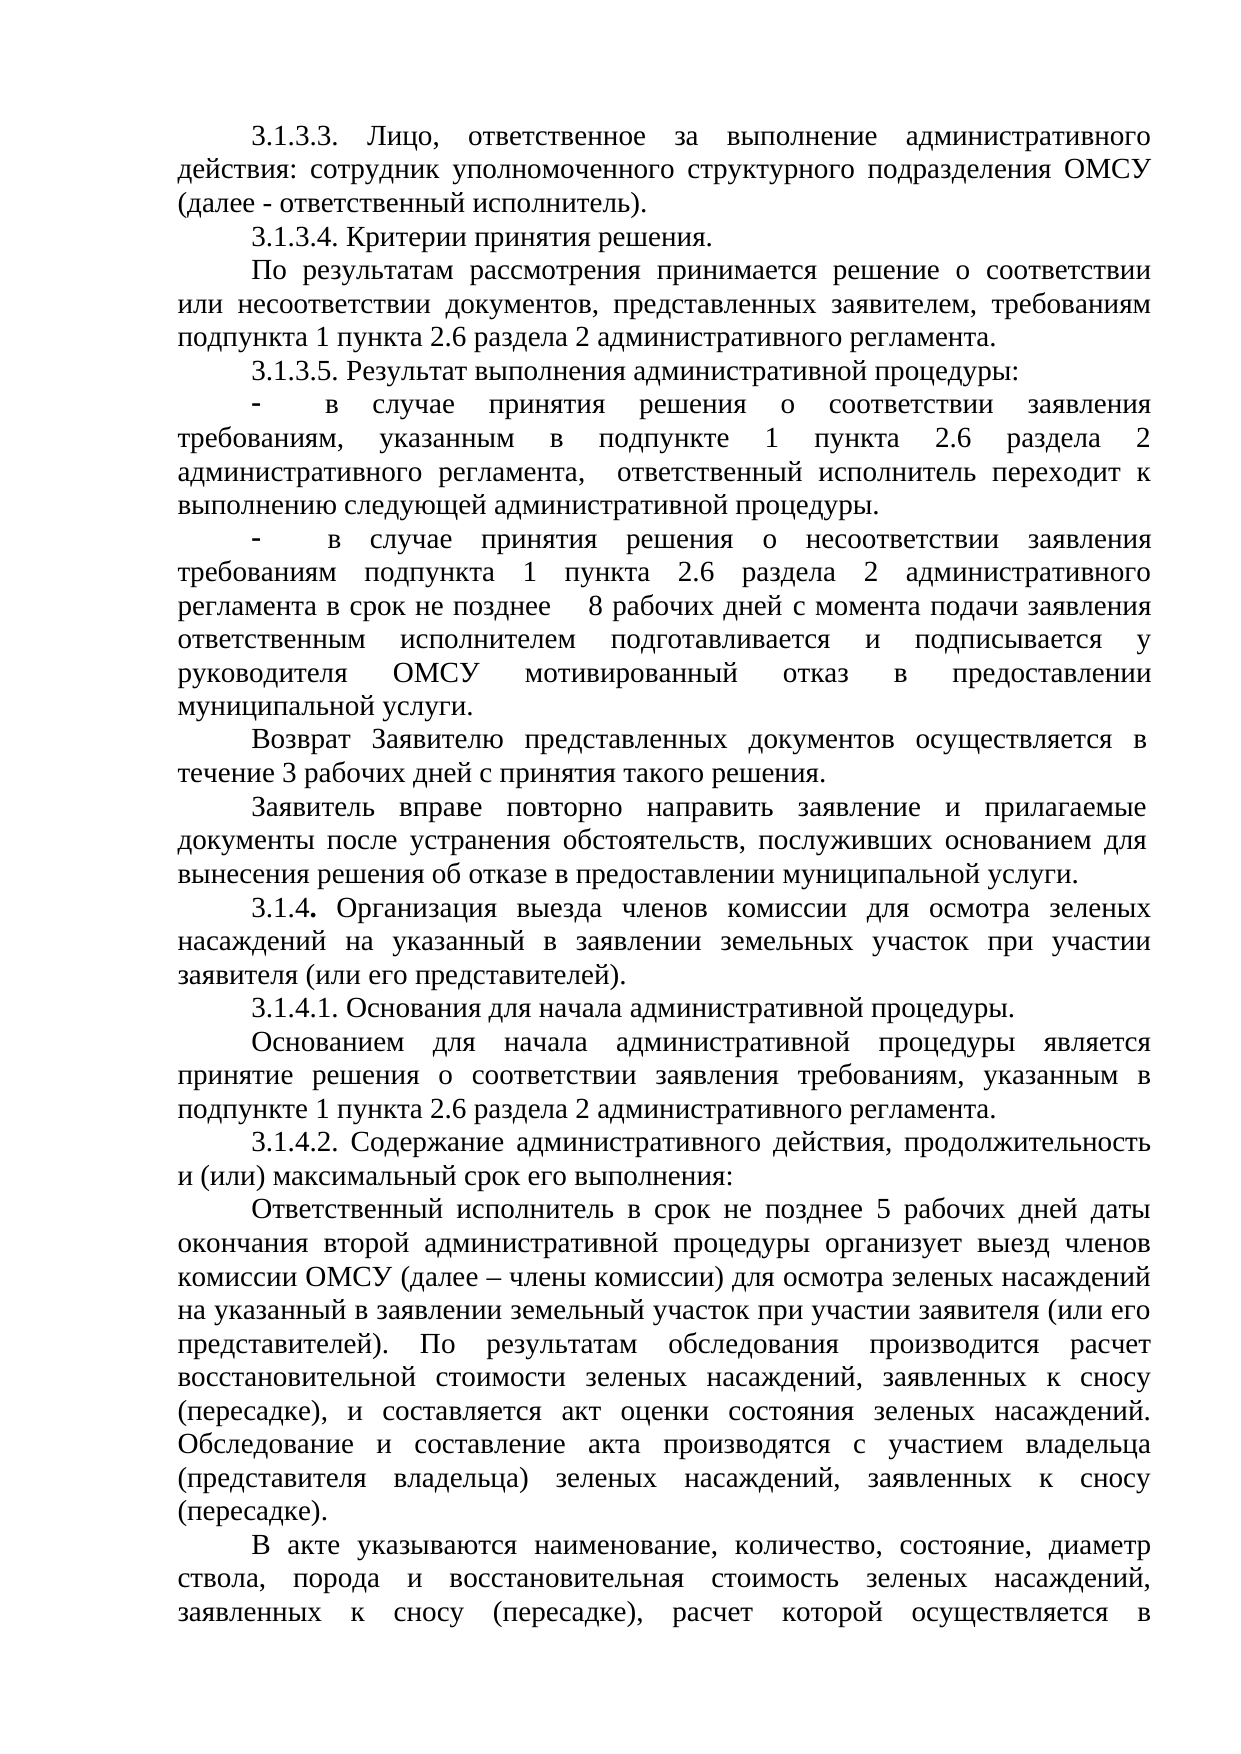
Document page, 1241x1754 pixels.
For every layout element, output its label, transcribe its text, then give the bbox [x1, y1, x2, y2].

text 3.1.4.2. Содержание административного действия, продолжительность и (или) максимальный срок его выполнения: [177, 1124, 1152, 1192]
text 3.1.4.1. Основания для начала административной процедуры. [177, 990, 1152, 1024]
list в случае принятия решения о соответствии заявления требованиям, указанным в подпункте 1 пункта 2.6 раздела 2 административного регламента, ответственный исполнитель переходит к выполнению следующей административной процедуры. [177, 386, 1152, 521]
text Основанием для начала административной процедуры является принятие решения о соответствии заявления требованиям, указанным в подпункте 1 пункта 2.6 раздела 2 административного регламента. [177, 1024, 1152, 1124]
list в случае принятия решения о несоответствии заявления требованиям подпункта 1 пункта 2.6 раздела 2 административного регламента в срок не позднее 8 рабочих дней с момента подачи заявления ответственным исполнителем подготавливается и подписывается у руководителя ОМСУ мотивированный отказ в предоставлении муниципальной услуги. [177, 521, 1152, 722]
text Возврат Заявителю представленных документов осуществляется в течение 3 рабочих дней с принятия такого решения. [177, 722, 1147, 789]
text 3.1.3.4. Критерии принятия решения. [177, 219, 1152, 252]
text Ответственный исполнитель в срок не позднее 5 рабочих дней даты окончания второй административной процедуры организует выезд членов комиссии ОМСУ (далее – члены комиссии) для осмотра зеленых насаждений на указанный в заявлении земельный участок при участии заявителя (или его представителей). По результатам обследования производится расчет восстановительной стоимости зеленых насаждений, заявленных к сносу (пересадке), и составляется акт оценки состояния зеленых насаждений. Обследование и составление акта производятся с участием владельца (представителя владельца) зеленых насаждений, заявленных к сносу (пересадке). [177, 1192, 1152, 1527]
text Заявитель вправе повторно направить заявление и прилагаемые документы после устранения обстоятельств, послуживших основанием для вынесения решения об отказе в предоставлении муниципальной услуги. [177, 789, 1147, 890]
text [177, 1527, 1152, 1628]
text 3.1.3.5. Результат выполнения административной процедуры: [177, 353, 1152, 386]
text По результатам рассмотрения принимается решение о соответствии или несоответствии документов, представленных заявителем, требованиям подпункта 1 пункта 2.6 раздела 2 административного регламента. [177, 252, 1152, 353]
text 3.1.4. Организация выезда членов комиссии для осмотра зеленых насаждений на указанный в заявлении земельных участок при участии заявителя (или его представителей). [177, 890, 1152, 990]
text 3.1.3.3. Лицо, ответственное за выполнение административного действия: сотрудник уполномоченного структурного подразделения ОМСУ (далее - ответственный исполнитель). [177, 118, 1152, 219]
